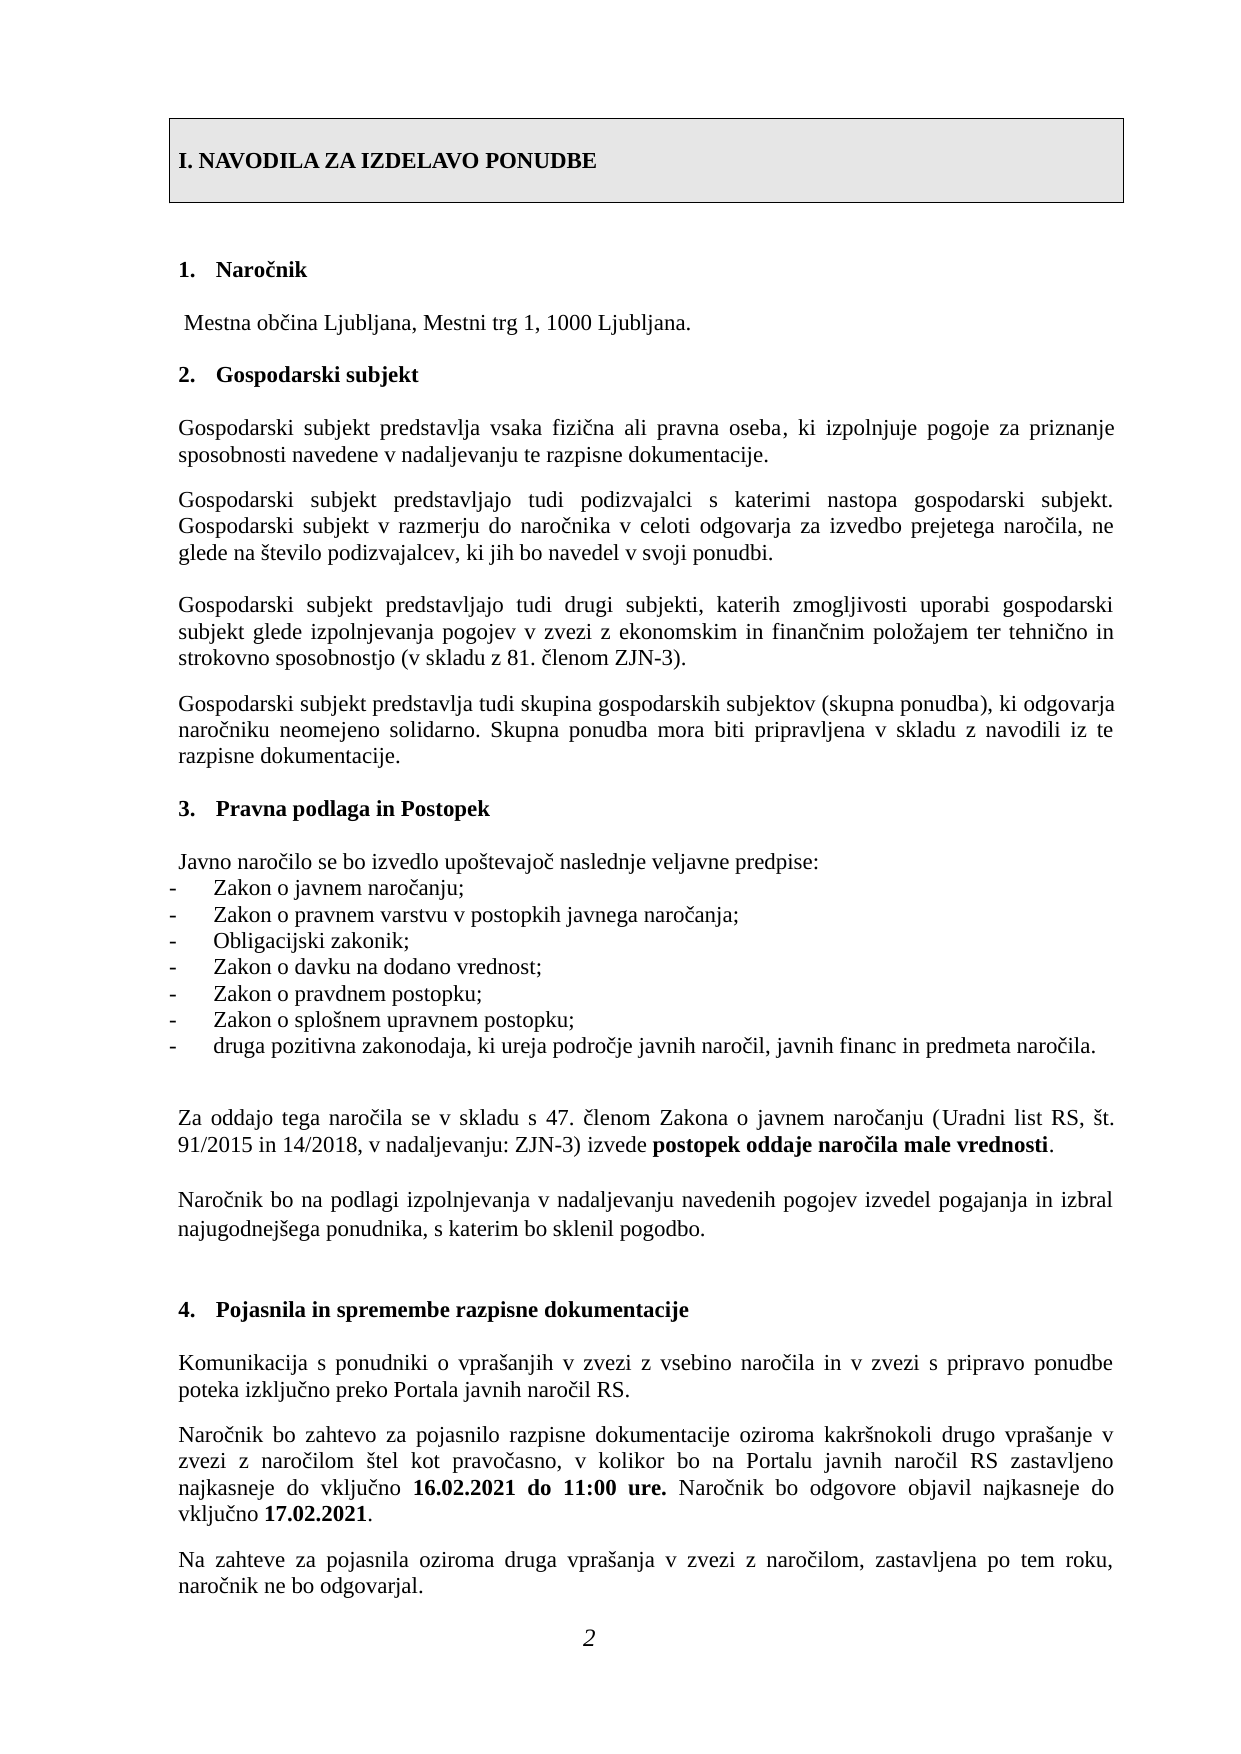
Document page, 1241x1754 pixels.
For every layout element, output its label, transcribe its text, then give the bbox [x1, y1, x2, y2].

list Zakon o pravnem varstvu v postopkih javnega naročanja; [169, 901, 1115, 927]
text Naročnik bo zahtevo za pojasnilo razpisne dokumentacije oziroma kakršnokoli drugo vprašanje v zvezi z naročilom štel kot pravočasno, v kolikor bo na Portalu javnih naročil RS zastavljeno najkasneje do vključno 16.02.2021 do 11:00 ure. Naročnik bo odgovore objavil najkasneje do vključno 17.02.2021. [178, 1421, 1115, 1527]
list Zakon o pravdnem postopku; [169, 980, 1115, 1006]
list Zakon o splošnem upravnem postopku; [169, 1006, 1115, 1032]
list Zakon o javnem naročanju; [169, 874, 1115, 901]
list Naročnik [178, 256, 1115, 282]
text Komunikacija s ponudniki o vprašanjih v zvezi z vsebino naročila in v zvezi s pripravo ponudbe poteka izključno preko Portala javnih naročil RS. [178, 1349, 1115, 1402]
text Gospodarski subjekt predstavljajo tudi drugi subjekti, katerih zmogljivosti uporabi gospodarski subjekt glede izpolnjevanja pogojev v zvezi z ekonomskim in finančnim položajem ter tehnično in strokovno sposobnostjo (v skladu z 81. členom ZJN-3). [178, 592, 1115, 671]
text Na zahteve za pojasnila oziroma druga vprašanja v zvezi z naročilom, zastavljena po tem roku, naročnik ne bo odgovarjal. [178, 1546, 1115, 1598]
list Pravna podlaga in Postopek [178, 795, 1115, 822]
text Gospodarski subjekt predstavljajo tudi podizvajalci s katerimi nastopa gospodarski subjekt. Gospodarski subjekt v razmerju do naročnika v celoti odgovarja za izvedbo prejetega naročila, ne glede na število podizvajalcev, ki jih bo navedel v svoji ponudbi. [178, 486, 1115, 565]
list Gospodarski subjekt [178, 362, 1115, 388]
list I. NAVODILA ZA IZDELAVO PONUDBE [170, 144, 1123, 171]
text Naročnik bo na podlagi izpolnjevanja v nadaljevanju navedenih pogojev izvedel pogajanja in izbral najugodnejšega ponudnika, s katerim bo sklenil pogodbo. [178, 1186, 1115, 1241]
list Zakon o davku na dodano vrednost; [169, 953, 1115, 980]
list Mestna občina Ljubljana, Mestni trg 1, 1000 Ljubljana. [184, 309, 1115, 335]
list druga pozitivna zakonodaja, ki ureja področje javnih naročil, javnih financ in predmeta naročila. [169, 1032, 1115, 1059]
text Javno naročilo se bo izvedlo upoštevajoč naslednje veljavne predpise: [178, 848, 1115, 874]
list Obligacijski zakonik; [169, 927, 1115, 953]
list Pojasnila in spremembe razpisne dokumentacije [178, 1297, 1115, 1323]
text Za oddajo tega naročila se v skladu s 47. členom Zakona o javnem naročanju (Uradni list RS, št. 91/2015 in 14/2018, v nadaljevanju: ZJN-3) izvede postopek oddaje naročila male vrednosti. [178, 1104, 1115, 1157]
text Gospodarski subjekt predstavlja vsaka fizična ali pravna oseba, ki izpolnjuje pogoje za priznanje sposobnosti navedene v nadaljevanju te razpisne dokumentacije. [178, 414, 1115, 467]
text Gospodarski subjekt predstavlja tudi skupina gospodarskih subjektov (skupna ponudba), ki odgovarja naročniku neomejeno solidarno. Skupna ponudba mora biti pripravljena v skladu z navodili iz te razpisne dokumentacije. [178, 690, 1115, 769]
